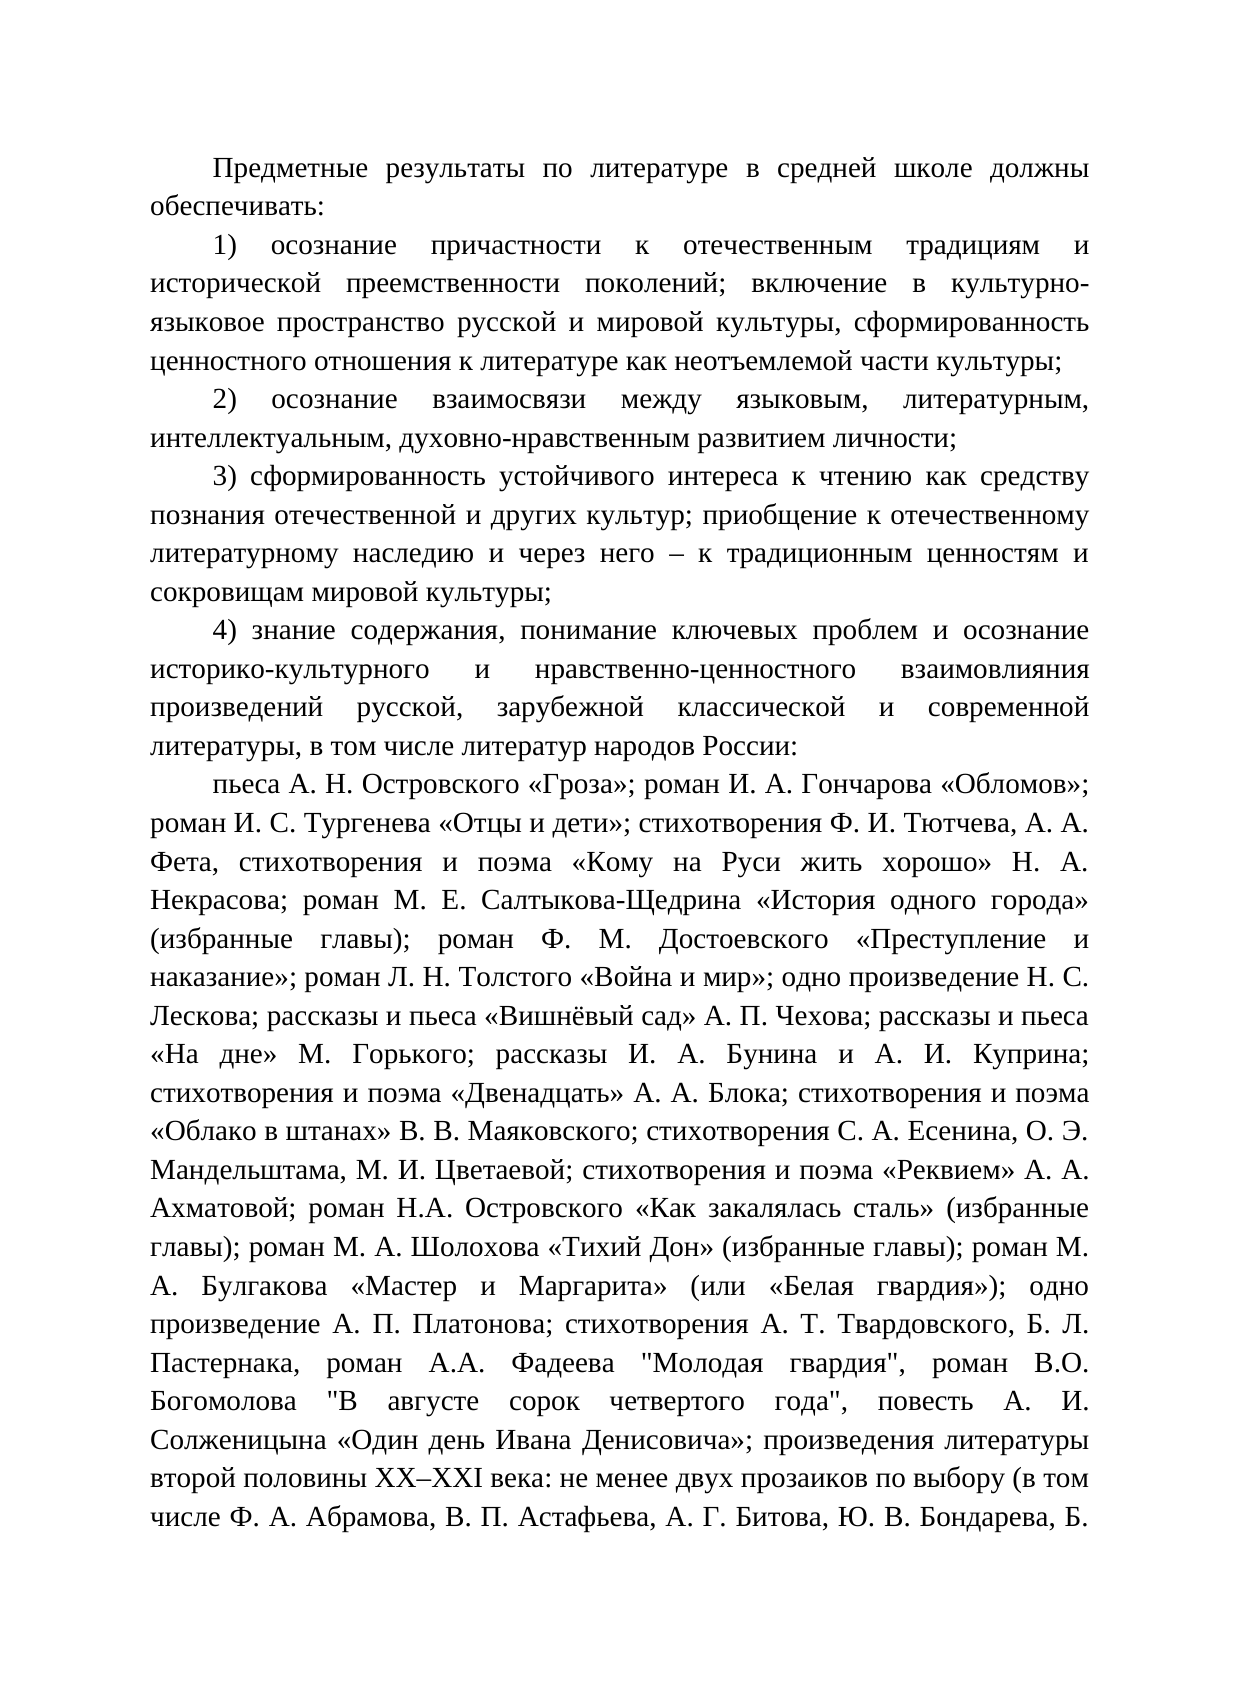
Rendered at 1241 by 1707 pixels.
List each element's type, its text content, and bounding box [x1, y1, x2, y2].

text 4) знание содержания, понимание ключевых проблем и осознание историко-культурного и нравственно-ценностного взаимовлияния произведений русской, зарубежной классической и современной литературы, в том числе литератур народов России: [150, 612, 1090, 762]
text 3) сформированность устойчивого интереса к чтению как средству познания отечественной и других культур; приобщение к отечественному литературному наследию и через него – к традиционным ценностям и сокровищам мировой культуры; [150, 458, 1090, 607]
text 1) осознание причастности к отечественным традициям и исторической преемственности поколений; включение в культурно-языковое пространство русской и мировой культуры, сформированность ценностного отношения к литературе как неотъемлемой части культуры; [150, 227, 1090, 376]
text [150, 767, 1090, 1532]
text Предметные результаты по литературе в средней школе должны обеспечивать: [150, 150, 1090, 222]
text 2) осознание взаимосвязи между языковым, литературным, интеллектуальным, духовно-нравственным развитием личности; [150, 381, 1090, 453]
